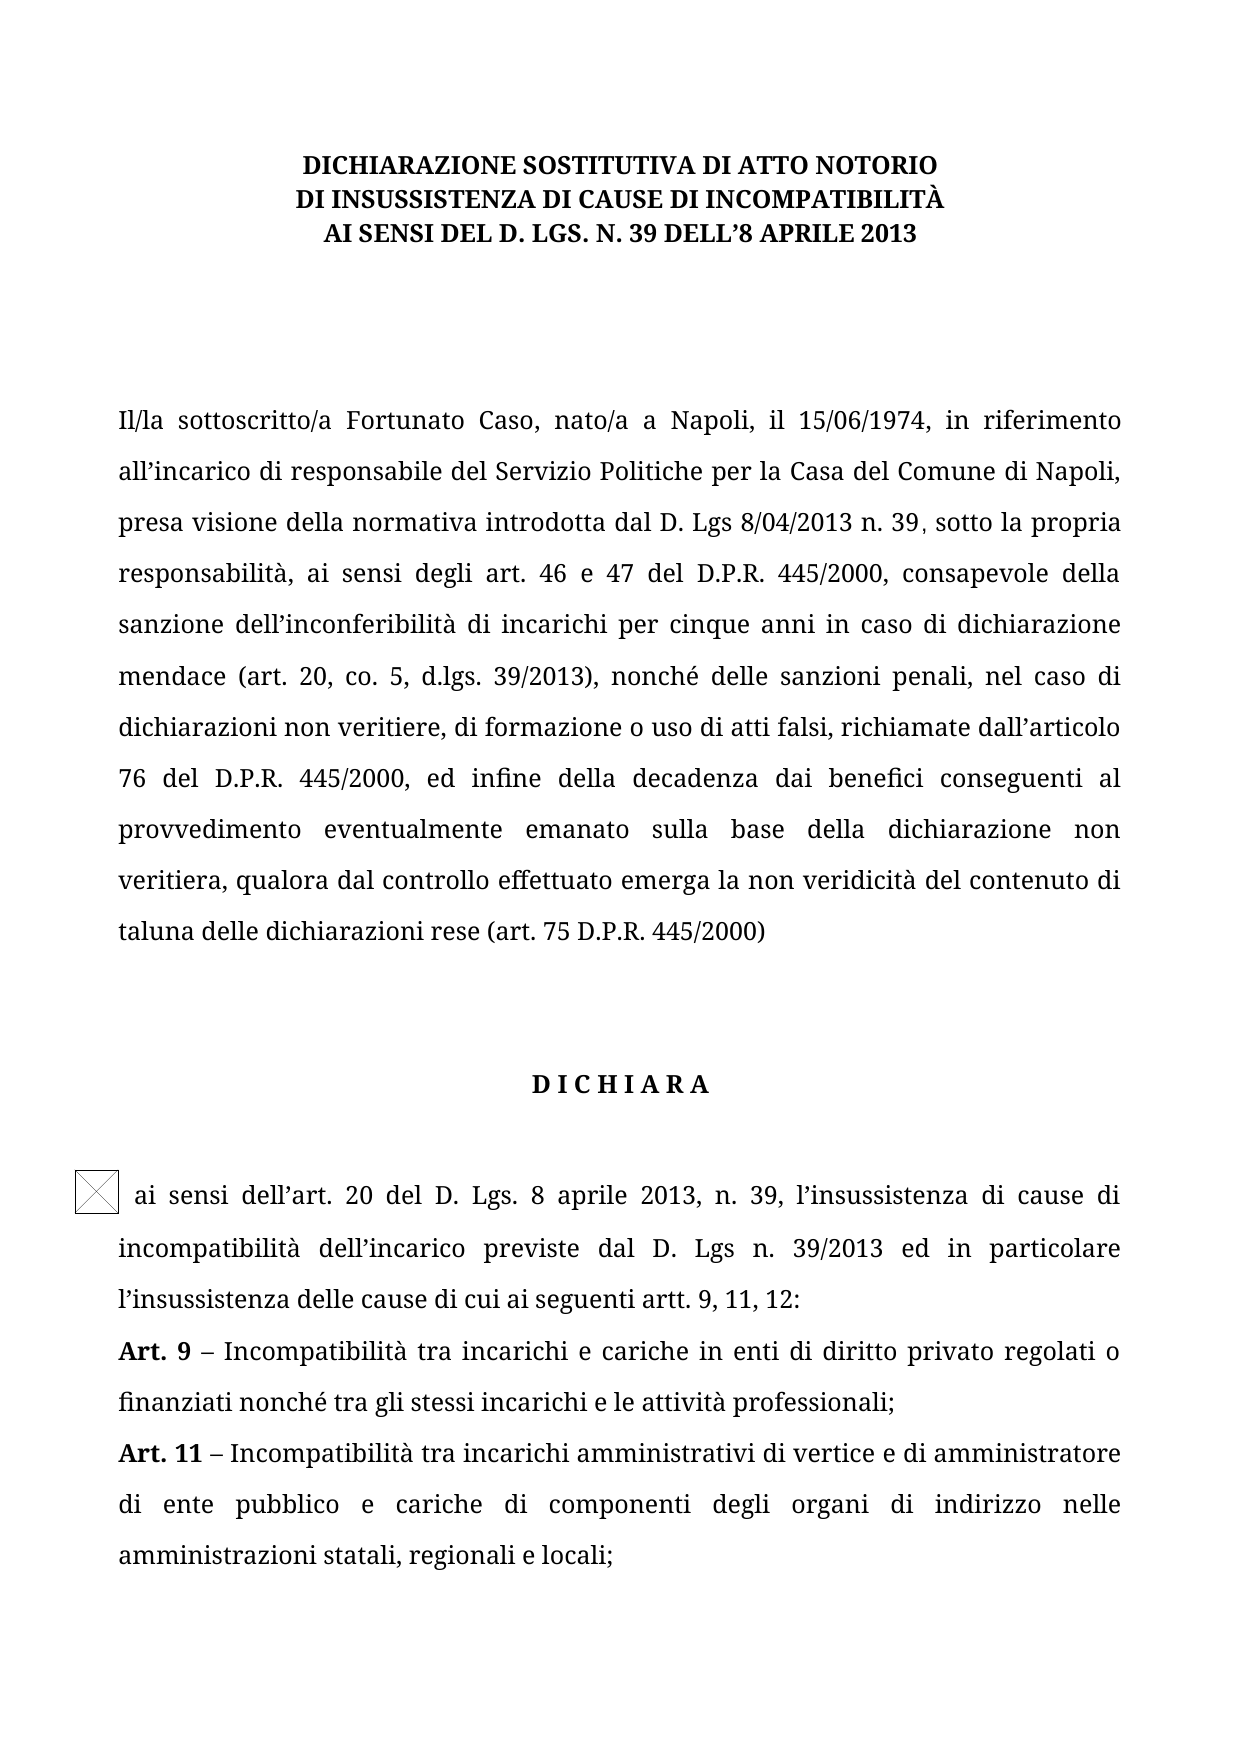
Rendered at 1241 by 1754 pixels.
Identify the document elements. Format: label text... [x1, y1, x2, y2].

text Il/la sottoscritto/a Fortunato Caso, nato/a a Napoli, il 15/06/1974, in riferimento all’incarico di responsabile del Servizio Politiche per la Casa del Comune di Napoli, presa visione della normativa introdotta dal D. Lgs 8/04/2013 n. 39, sotto la propria responsabilità, ai sensi degli art. 46 e 47 del D.P.R. 445/2000, consapevole della sanzione dell’inconferibilità di incarichi per cinque anni in caso di dichiarazione mendace (art. 20, co. 5, d.lgs. 39/2013), nonché delle sanzioni penali, nel caso di dichiarazioni non veritiere, di formazione o uso di atti falsi, richiamate dall’articolo 76 del D.P.R. 445/2000, ed infine della decadenza dai benefici conseguenti al provvedimento eventualmente emanato sulla base della dichiarazione non veritiera, qualora dal controllo effettuato emerga la non veridicità del contenuto di taluna delle dichiarazioni rese (art. 75 D.P.R. 445/2000) [118, 403, 1122, 947]
text ai sensi dell’art. 20 del D. Lgs. 8 aprile 2013, n. 39, l’insussistenza di cause di incompatibilità dell’incarico previste dal D. Lgs n. 39/2013 ed in particolare l’insussistenza delle cause di cui ai seguenti artt. 9, 11, 12: [74, 1169, 1122, 1316]
text DICHIARAZIONE SOSTITUTIVA DI ATTO NOTORIO [118, 148, 1122, 182]
text Art. 11 – Incompatibilità tra incarichi amministrativi di vertice e di amministratore di ente pubblico e cariche di componenti degli organi di indirizzo nelle amministrazioni statali, regionali e locali; [118, 1435, 1122, 1571]
text Art. 9 – Incompatibilità tra incarichi e cariche in enti di diritto privato regolati o finanziati nonché tra gli stessi incarichi e le attività professionali; [118, 1333, 1122, 1418]
text DI INSUSSISTENZA DI CAUSE DI INCOMPATIBILITÀ [118, 182, 1122, 216]
text D I C H I A R A [118, 1067, 1122, 1101]
text AI SENSI DEL D. LGS. N. 39 DELL’8 APRILE 2013 [118, 216, 1122, 250]
